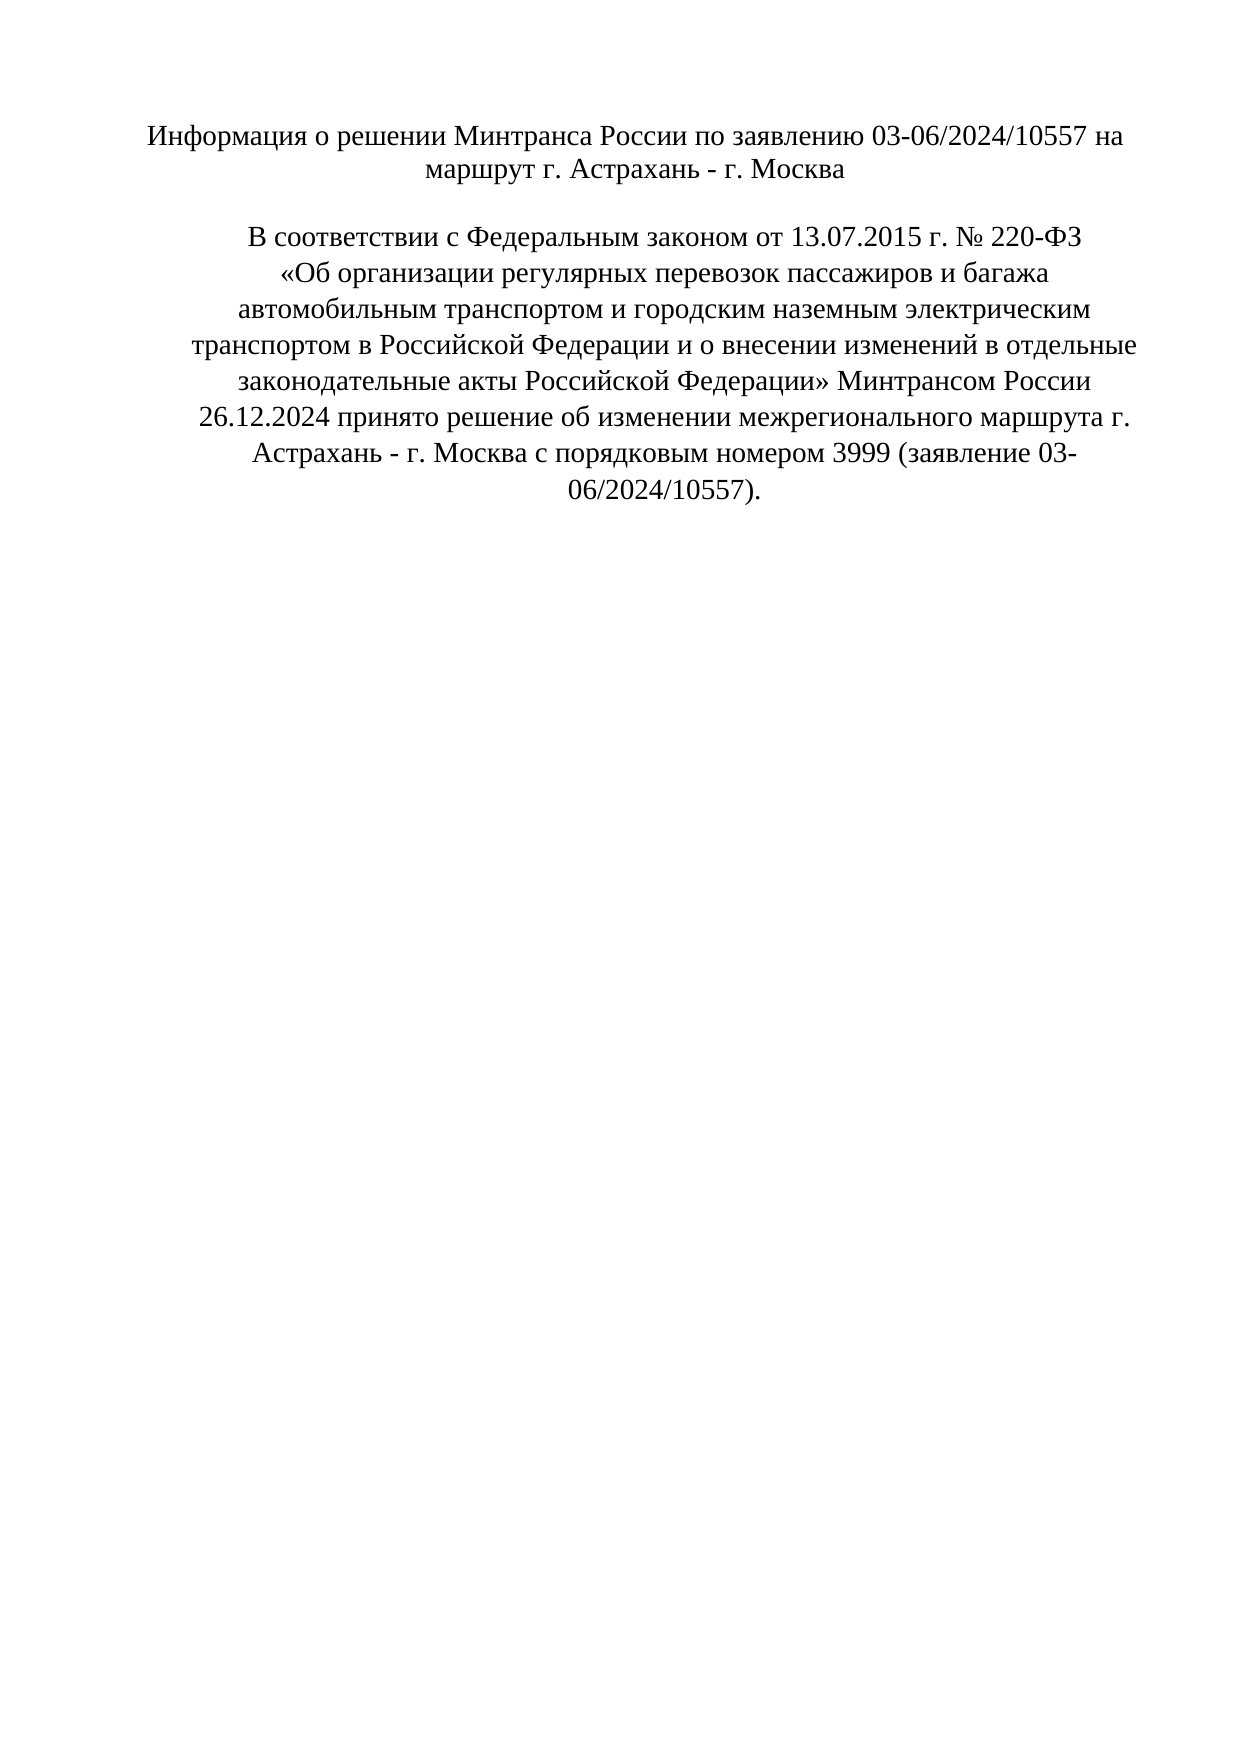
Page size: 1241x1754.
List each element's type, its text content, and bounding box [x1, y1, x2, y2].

text В соответствии с Федеральным законом от 13.07.2015 г. № 220-ФЗ «Об организации регулярных перевозок пассажиров и багажа автомобильным транспортом и городским наземным электрическим транспортом в Российской Федерации и о внесении изменений в отдельные законодательные акты Российской Федерации» Минтрансом России 26.12.2024 принято решение об изменении межрегионального маршрута г. Астрахань - г. Москва с порядковым номером 3999 (заявление 03-06/2024/10557). [177, 219, 1152, 505]
text Информация о решении Минтранса России по заявлению 03-06/2024/10557 на маршрут г. Астрахань - г. Москва [118, 118, 1152, 185]
